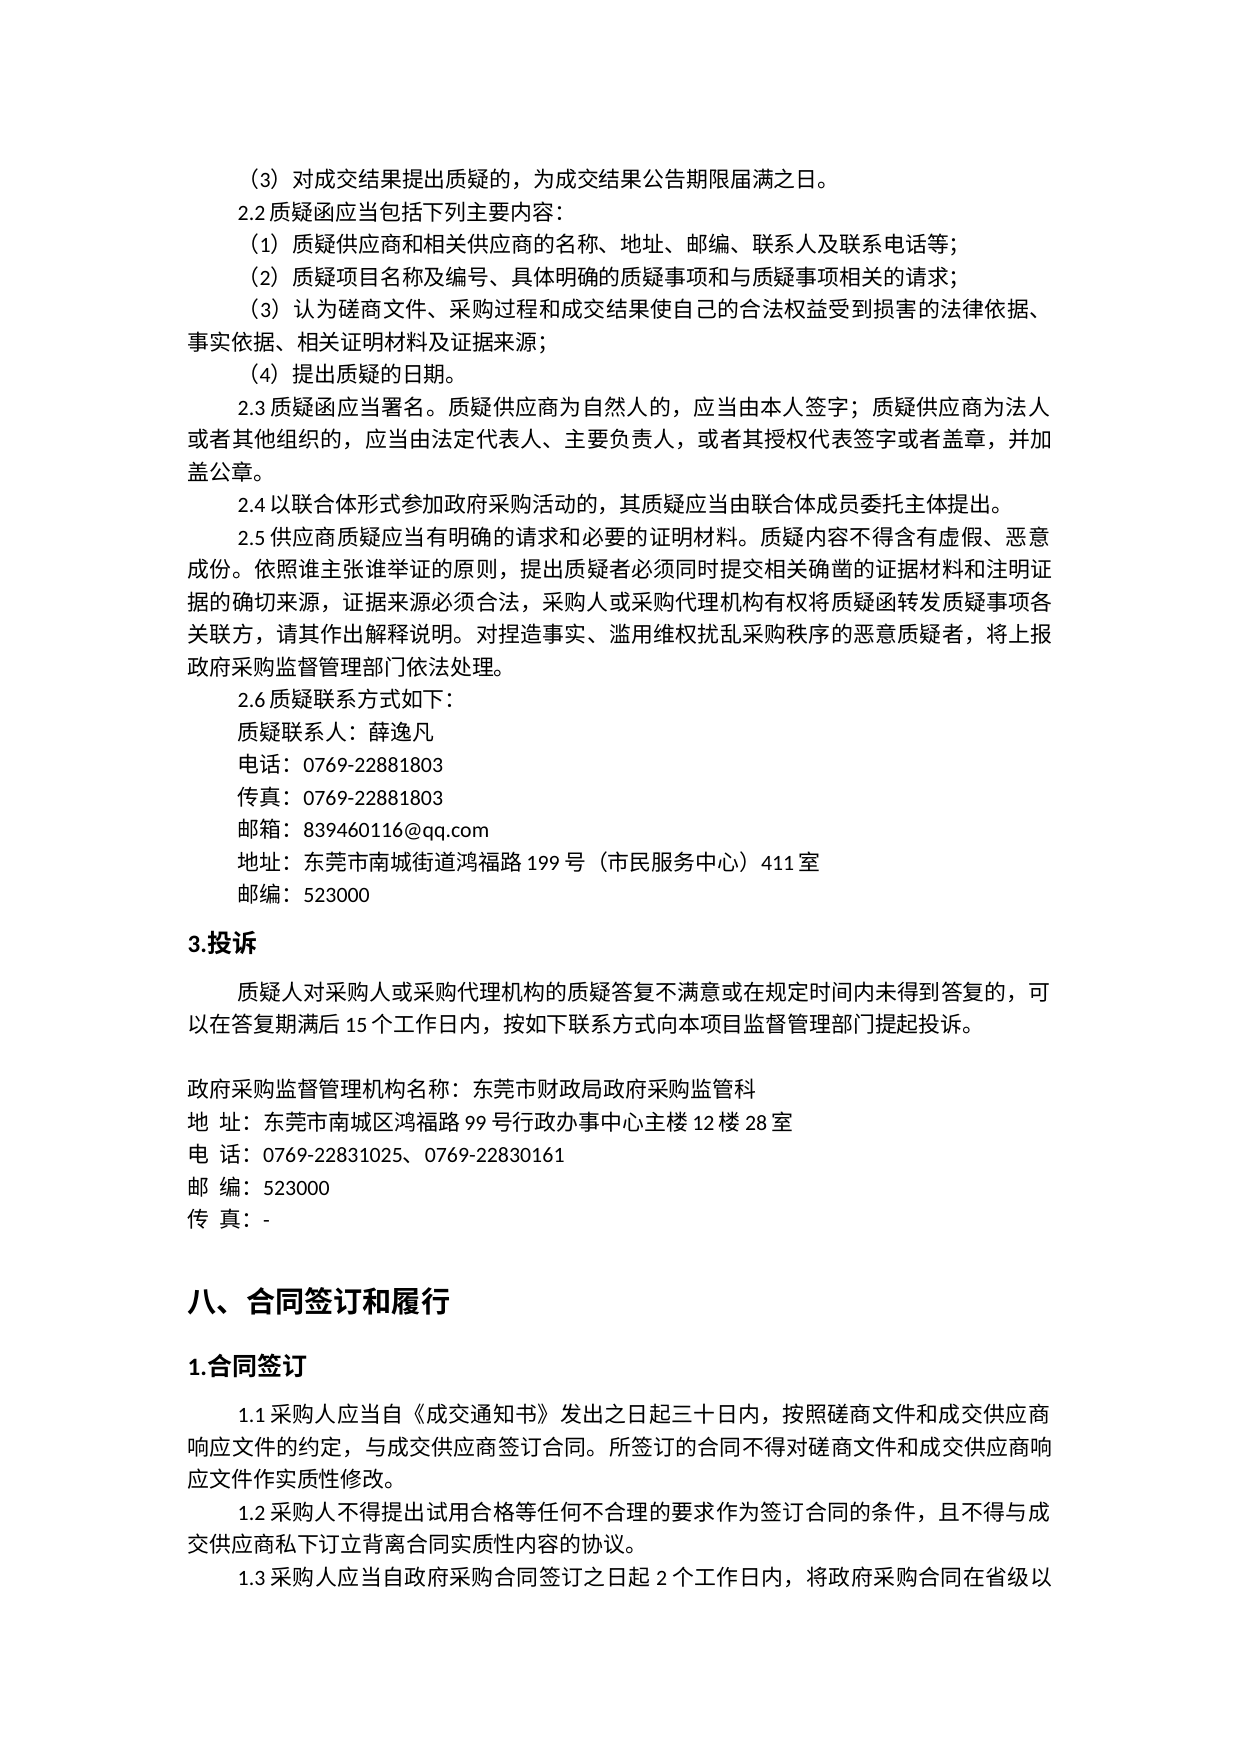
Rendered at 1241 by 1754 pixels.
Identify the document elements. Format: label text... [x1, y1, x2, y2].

text （4）提出质疑的日期。 [187, 357, 1053, 389]
text 政府采购监督管理机构名称：东莞市财政局政府采购监管科 [187, 1072, 1053, 1104]
text 3.投诉 [187, 909, 1053, 974]
text （1）质疑供应商和相关供应商的名称、地址、邮编、联系人及联系电话等； [187, 227, 1053, 259]
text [187, 1559, 1053, 1592]
text 传真：0769-22881803 [187, 779, 1053, 812]
text （2）质疑项目名称及编号、具体明确的质疑事项和与质疑事项相关的请求； [187, 259, 1053, 292]
text 质疑联系人：薛逸凡 [187, 714, 1053, 747]
text 八、合同签订和履行 [187, 1267, 1053, 1332]
text 1.合同签订 [187, 1332, 1053, 1397]
text 电 话：0769-22831025、0769-22830161 [187, 1137, 1053, 1169]
text 传 真：- [187, 1202, 1053, 1234]
text 1.1采购人应当自《成交通知书》发出之日起三十日内，按照磋商文件和成交供应商响应文件的约定，与成交供应商签订合同。所签订的合同不得对磋商文件和成交供应商响应文件作实质性修改。 [187, 1397, 1053, 1494]
text 1.2采购人不得提出试用合格等任何不合理的要求作为签订合同的条件，且不得与成交供应商私下订立背离合同实质性内容的协议。 [187, 1494, 1053, 1559]
text 邮箱：839460116@qq.com [187, 812, 1053, 844]
text 邮 编：523000 [187, 1169, 1053, 1202]
text 2.6质疑联系方式如下： [187, 682, 1053, 714]
text 2.3质疑函应当署名。质疑供应商为自然人的，应当由本人签字；质疑供应商为法人或者其他组织的，应当由法定代表人、主要负责人，或者其授权代表签字或者盖章，并加盖公章。 [187, 389, 1053, 487]
text 电话：0769-22881803 [187, 747, 1053, 779]
text 2.5供应商质疑应当有明确的请求和必要的证明材料。质疑内容不得含有虚假、恶意成份。依照谁主张谁举证的原则，提出质疑者必须同时提交相关确凿的证据材料和注明证据的确切来源，证据来源必须合法，采购人或采购代理机构有权将质疑函转发质疑事项各关联方，请其作出解释说明。对捏造事实、滥用维权扰乱采购秩序的恶意质疑者，将上报政府采购监督管理部门依法处理。 [187, 519, 1053, 682]
text 邮编：523000 [187, 877, 1053, 909]
text 地 址：东莞市南城区鸿福路99号行政办事中心主楼12楼28室 [187, 1104, 1053, 1137]
text （3）认为磋商文件、采购过程和成交结果使自己的合法权益受到损害的法律依据、事实依据、相关证明材料及证据来源； [187, 292, 1053, 357]
text 2.2质疑函应当包括下列主要内容： [187, 194, 1053, 227]
text 质疑人对采购人或采购代理机构的质疑答复不满意或在规定时间内未得到答复的，可以在答复期满后15个工作日内，按如下联系方式向本项目监督管理部门提起投诉。 [187, 974, 1053, 1039]
text 2.4以联合体形式参加政府采购活动的，其质疑应当由联合体成员委托主体提出。 [187, 487, 1053, 519]
text （3）对成交结果提出质疑的，为成交结果公告期限届满之日。 [187, 162, 1053, 194]
text 地址：东莞市南城街道鸿福路199号（市民服务中心）411室 [187, 844, 1053, 877]
